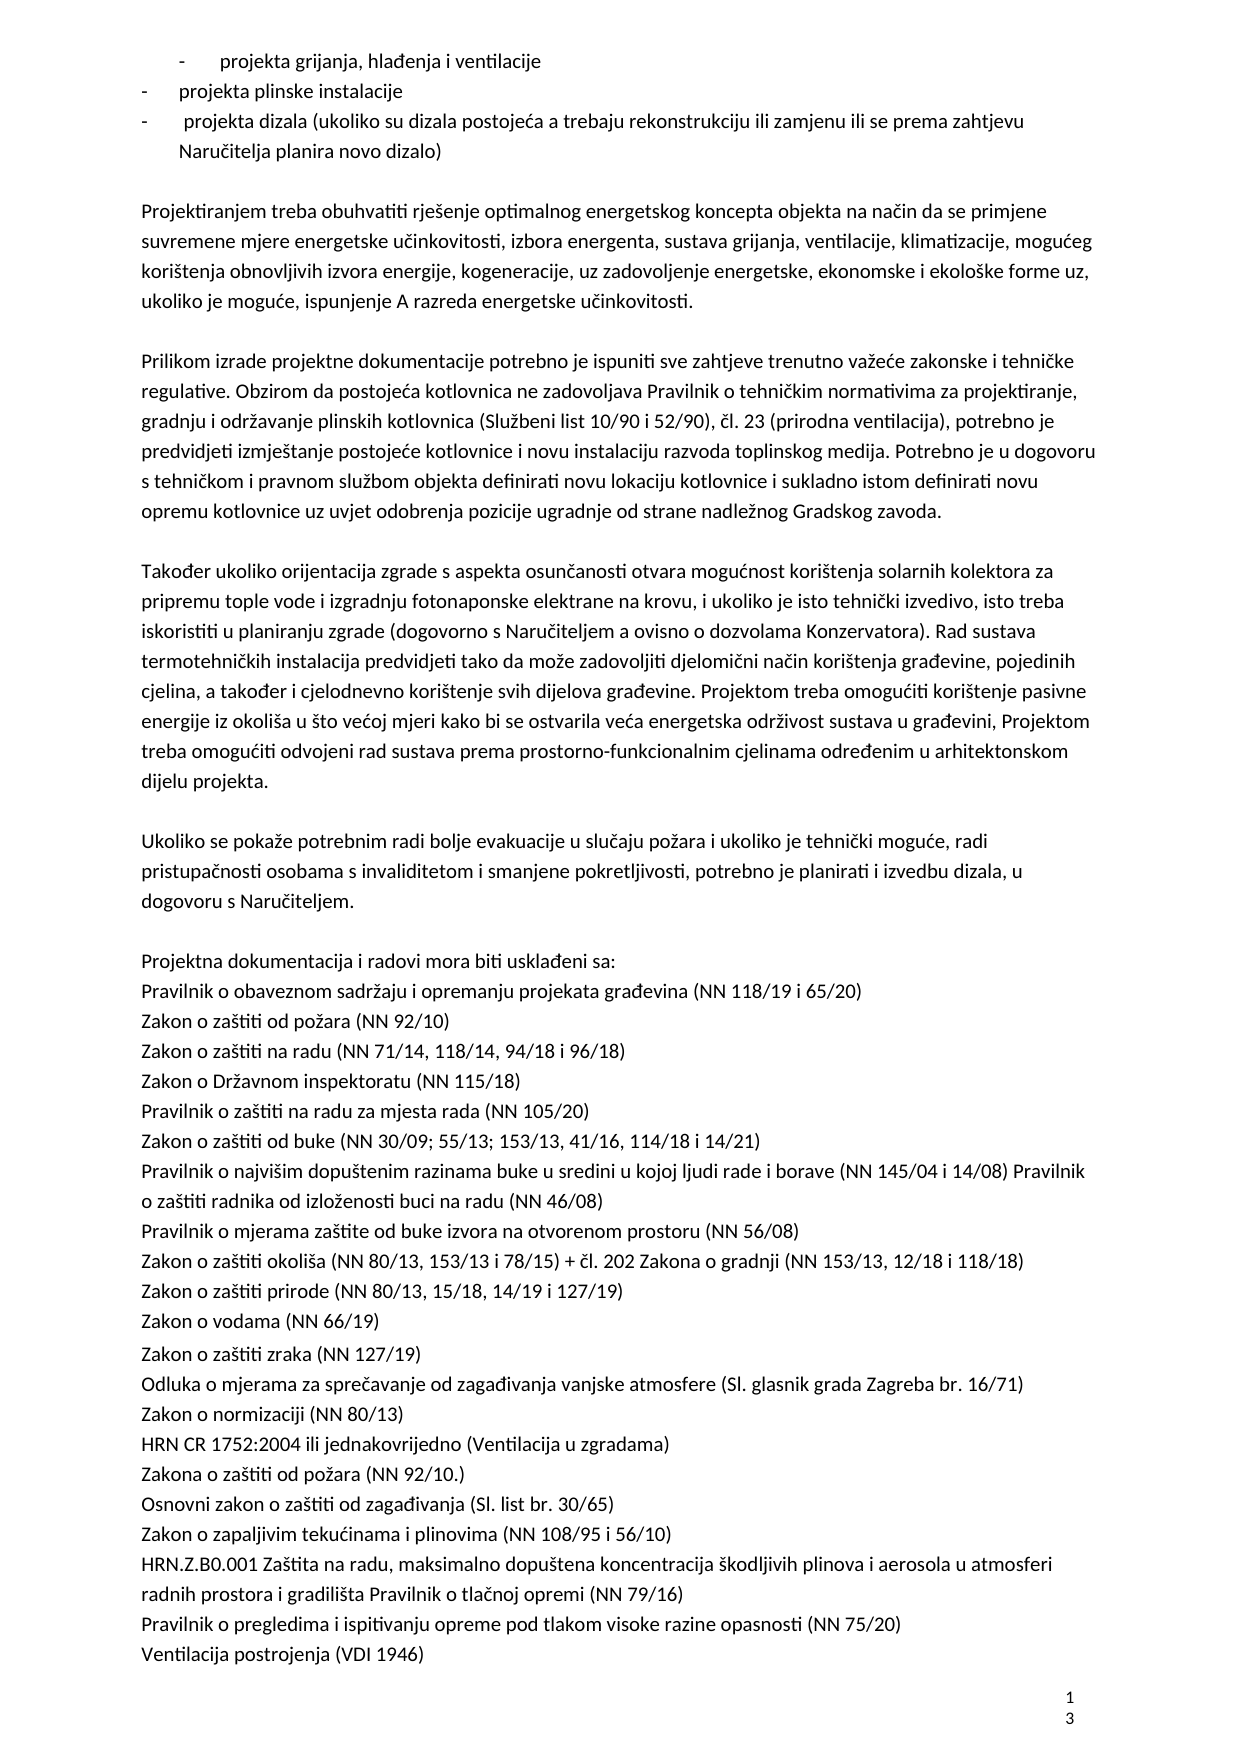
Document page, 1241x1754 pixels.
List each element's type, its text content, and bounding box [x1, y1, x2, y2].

text Osnovni zakon o zaštiti od zagađivanja (Sl. list br. 30/65) [141, 1487, 1101, 1517]
text Pravilnik o obaveznom sadržaju i opremanju projekata građevina (NN 118/19 i 65/20) [141, 975, 1101, 1005]
text Zakona o zaštiti od požara (NN 92/10.) [141, 1457, 1101, 1487]
text Zakon o zapaljivim tekućinama i plinovima (NN 108/95 i 56/10) [141, 1517, 1101, 1547]
text Zakon o normizaciji (NN 80/13) [141, 1397, 1101, 1427]
text Zakon o Državnom inspektoratu (NN 115/18) [141, 1065, 1101, 1095]
text HRN CR 1752:2004 ili jednakovrijedno (Ventilacija u zgradama) [141, 1427, 1101, 1457]
text Zakon o zaštiti od požara (NN 92/10) [141, 1005, 1101, 1035]
text Zakon o zaštiti od buke (NN 30/09; 55/13; 153/13, 41/16, 114/18 i 14/21) [141, 1125, 1101, 1155]
text Zakon o zaštiti zraka (NN 127/19) [141, 1337, 1101, 1367]
text Ukoliko se pokaže potrebnim radi bolje evakuacije u slučaju požara i ukoliko je tehnički moguće, radi pristupačnosti osobama s invaliditetom i smanjene pokretljivosti, potrebno je planirati i izvedbu dizala, u dogovoru s Naručiteljem. [141, 825, 1101, 915]
text Pravilnik o najvišim dopuštenim razinama buke u sredini u kojoj ljudi rade i borave (NN 145/04 i 14/08) Pravilnik o zaštiti radnika od izloženosti buci na radu (NN 46/08) [141, 1155, 1101, 1215]
list projekta plinske instalacije [141, 75, 1101, 105]
list projekta dizala (ukoliko su dizala postojeća a trebaju rekonstrukciju ili zamjenu ili se prema zahtjevu Naručitelja planira novo dizalo) [141, 105, 1101, 165]
text Pravilnik o mjerama zaštite od buke izvora na otvorenom prostoru (NN 56/08) [141, 1215, 1101, 1245]
text HRN.Z.B0.001 Zaštita na radu, maksimalno dopuštena koncentracija škodljivih plinova i aerosola u atmosferi radnih prostora i gradilišta Pravilnik o tlačnoj opremi (NN 79/16) [141, 1547, 1101, 1607]
text Projektiranjem treba obuhvatiti rješenje optimalnog energetskog koncepta objekta na način da se primjene suvremene mjere energetske učinkovitosti, izbora energenta, sustava grijanja, ventilacije, klimatizacije, mogućeg korištenja obnovljivih izvora energije, kogeneracije, uz zadovoljenje energetske, ekonomske i ekološke forme uz, ukoliko je moguće, ispunjenje A razreda energetske učinkovitosti. [141, 195, 1101, 315]
text Prilikom izrade projektne dokumentacije potrebno je ispuniti sve zahtjeve trenutno važeće zakonske i tehničke regulative. Obzirom da postojeća kotlovnica ne zadovoljava Pravilnik o tehničkim normativima za projektiranje, gradnju i održavanje plinskih kotlovnica (Službeni list 10/90 i 52/90), čl. 23 (prirodna ventilacija), potrebno je predvidjeti izmještanje postojeće kotlovnice i novu instalaciju razvoda toplinskog medija. Potrebno je u dogovoru s tehničkom i pravnom službom objekta definirati novu lokaciju kotlovnice i sukladno istom definirati novu opremu kotlovnice uz uvjet odobrenja pozicije ugradnje od strane nadležnog Gradskog zavoda. [141, 345, 1101, 525]
text Zakon o zaštiti okoliša (NN 80/13, 153/13 i 78/15) + čl. 202 Zakona o gradnji (NN 153/13, 12/18 i 118/18) [141, 1245, 1101, 1275]
text Zakon o zaštiti na radu (NN 71/14, 118/14, 94/18 i 96/18) [141, 1035, 1101, 1065]
text Pravilnik o zaštiti na radu za mjesta rada (NN 105/20) [141, 1095, 1101, 1125]
list projekta grijanja, hlađenja i ventilacije [141, 52, 1101, 72]
text Odluka o mjerama za sprečavanje od zagađivanja vanjske atmosfere (Sl. glasnik grada Zagreba br. 16/71) [141, 1367, 1101, 1397]
text Također ukoliko orijentacija zgrade s aspekta osunčanosti otvara mogućnost korištenja solarnih kolektora za pripremu tople vode i izgradnju fotonaponske elektrane na krovu, i ukoliko je isto tehnički izvedivo, isto treba iskoristiti u planiranju zgrade (dogovorno s Naručiteljem a ovisno o dozvolama Konzervatora). Rad sustava termotehničkih instalacija predvidjeti tako da može zadovoljiti djelomični način korištenja građevine, pojedinih cjelina, a također i cjelodnevno korištenje svih dijelova građevine. Projektom treba omogućiti korištenje pasivne energije iz okoliša u što većoj mjeri kako bi se ostvarila veća energetska održivost sustava u građevini, Projektom treba omogućiti odvojeni rad sustava prema prostorno-funkcionalnim cjelinama određenim u arhitektonskom dijelu projekta. [141, 555, 1101, 795]
text Zakon o zaštiti prirode (NN 80/13, 15/18, 14/19 i 127/19) [141, 1275, 1101, 1305]
text Projektna dokumentacija i radovi mora biti usklađeni sa: [141, 945, 1101, 975]
text Ventilacija postrojenja (VDI 1946) [141, 1637, 1101, 1667]
text Zakon o vodama (NN 66/19) [141, 1305, 1101, 1335]
text Pravilnik o pregledima i ispitivanju opreme pod tlakom visoke razine opasnosti (NN 75/20) [141, 1607, 1101, 1637]
